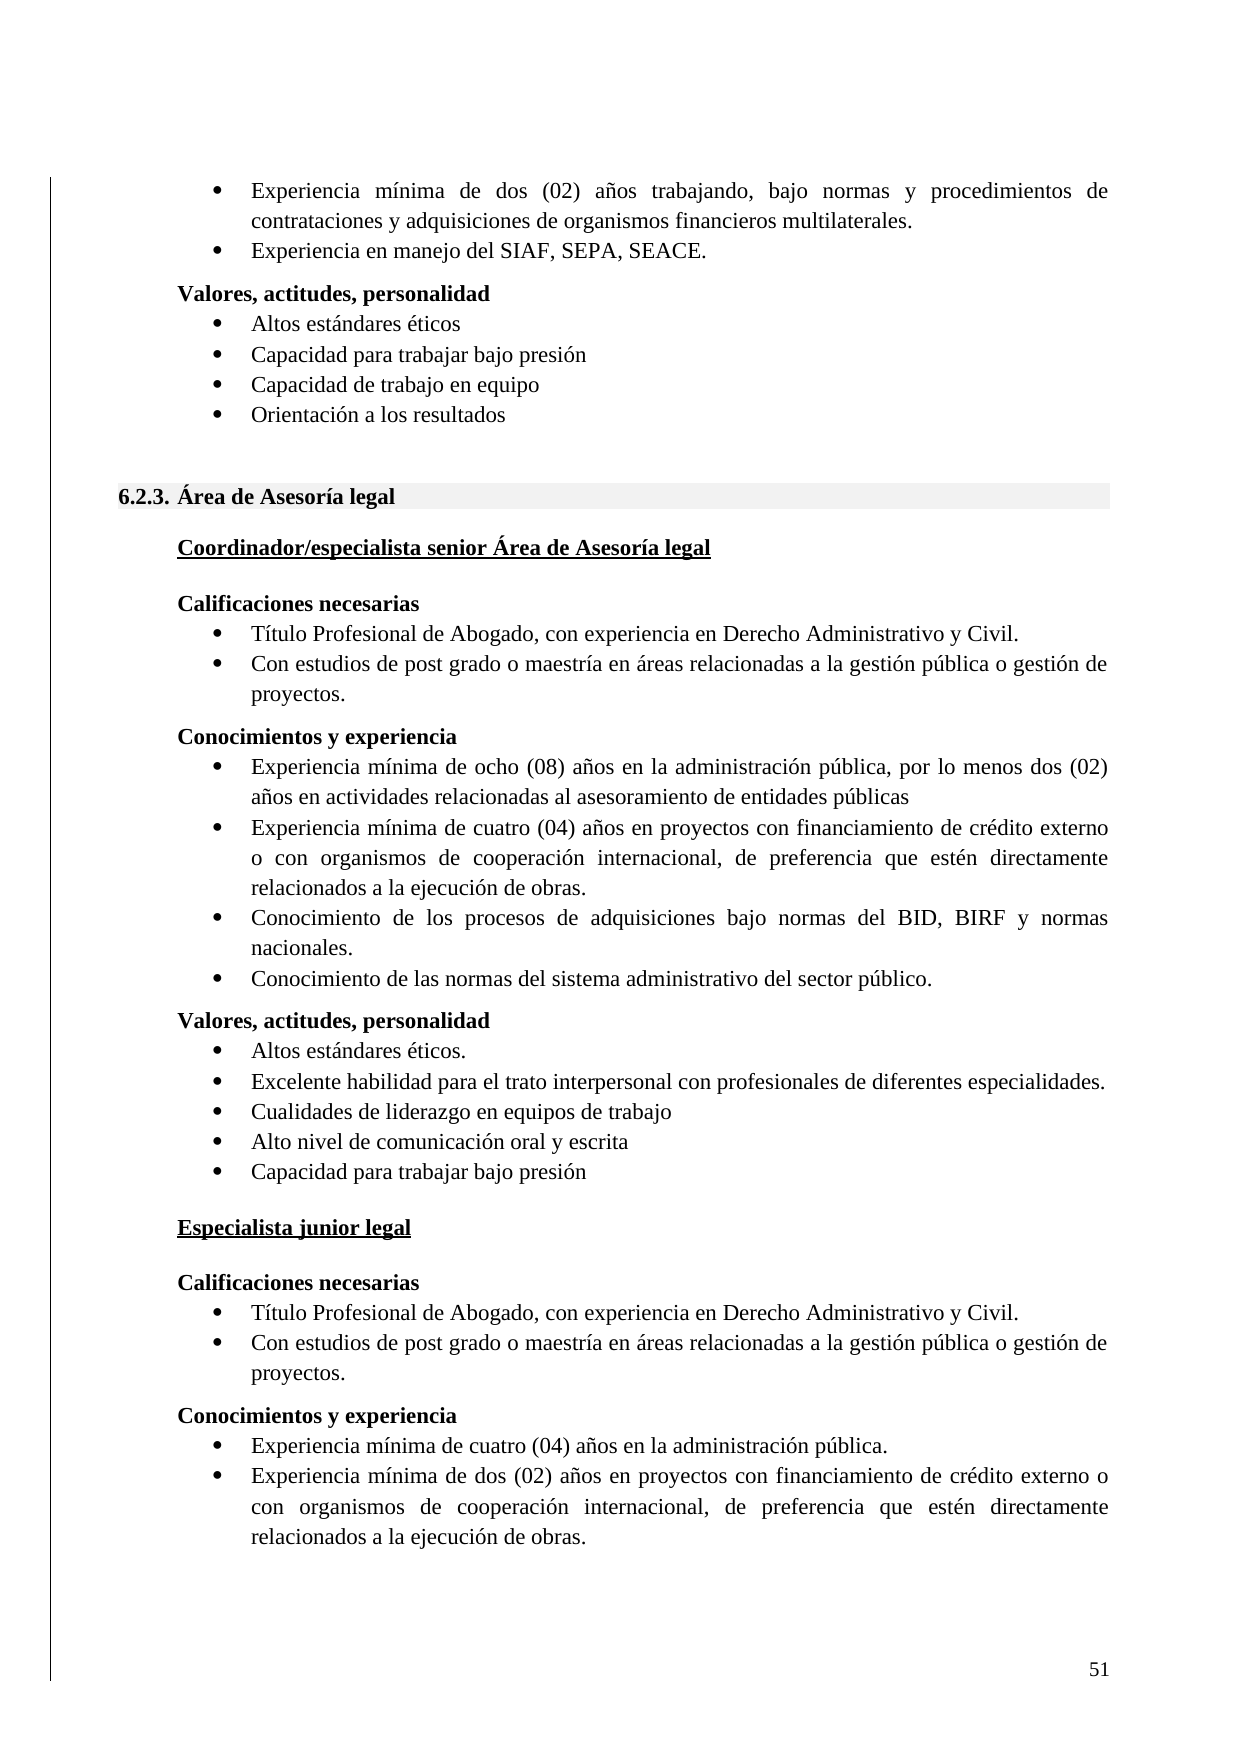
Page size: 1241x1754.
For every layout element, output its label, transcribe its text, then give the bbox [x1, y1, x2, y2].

list Experiencia mínima de dos (02) años trabajando, bajo normas y procedimientos de contrataciones y adquisiciones de organismos financieros multilaterales. [213, 177, 1110, 234]
text Valores, actitudes, personalidad [177, 280, 1110, 307]
list Título Profesional de Abogado, con experiencia en Derecho Administrativo y Civil. [213, 620, 1110, 646]
list Experiencia en manejo del SIAF, SEPA, SEACE. [213, 238, 1110, 264]
list Experiencia mínima de cuatro (04) años en la administración pública. [213, 1432, 1110, 1459]
list Conocimiento de las normas del sistema administrativo del sector público. [213, 965, 1110, 991]
subtitle Área de Asesoría legal [118, 483, 1110, 509]
list Capacidad de trabajo en equipo [213, 371, 1110, 397]
list Título Profesional de Abogado, con experiencia en Derecho Administrativo y Civil. [213, 1299, 1110, 1325]
list Experiencia mínima de dos (02) años en proyectos con financiamiento de crédito externo o con organismos de cooperación internacional, de preferencia que estén directamente relacionados a la ejecución de obras. [213, 1463, 1110, 1549]
text Conocimientos y experiencia [177, 723, 1110, 749]
list Excelente habilidad para el trato interpersonal con profesionales de diferentes especialidades. [213, 1068, 1110, 1094]
list Alto nivel de comunicación oral y escrita [213, 1128, 1110, 1154]
list Con estudios de post grado o maestría en áreas relacionadas a la gestión pública o gestión de proyectos. [213, 1329, 1110, 1386]
list Experiencia mínima de ocho (08) años en la administración pública, por lo menos dos (02) años en actividades relacionadas al asesoramiento de entidades públicas [213, 753, 1110, 810]
list Altos estándares éticos. [213, 1038, 1110, 1064]
list Orientación a los resultados [213, 401, 1110, 427]
text Calificaciones necesarias [177, 1269, 1110, 1295]
text Conocimientos y experiencia [177, 1402, 1110, 1428]
list Cualidades de liderazgo en equipos de trabajo [213, 1098, 1110, 1124]
list Conocimiento de los procesos de adquisiciones bajo normas del BID, BIRF y normas nacionales. [213, 904, 1110, 961]
list Con estudios de post grado o maestría en áreas relacionadas a la gestión pública o gestión de proyectos. [213, 650, 1110, 707]
subtitle Coordinador/especialista senior Área de Asesoría legal [177, 534, 1110, 561]
text Valores, actitudes, personalidad [177, 1007, 1110, 1034]
list Experiencia mínima de cuatro (04) años en proyectos con financiamiento de crédito externo o con organismos de cooperación internacional, de preferencia que estén directamente relacionados a la ejecución de obras. [213, 814, 1110, 900]
text Calificaciones necesarias [177, 590, 1110, 616]
subtitle Especialista junior legal [177, 1214, 1110, 1240]
list Capacidad para trabajar bajo presión [213, 1158, 1110, 1185]
list Altos estándares éticos [213, 311, 1110, 337]
list Capacidad para trabajar bajo presión [213, 341, 1110, 367]
